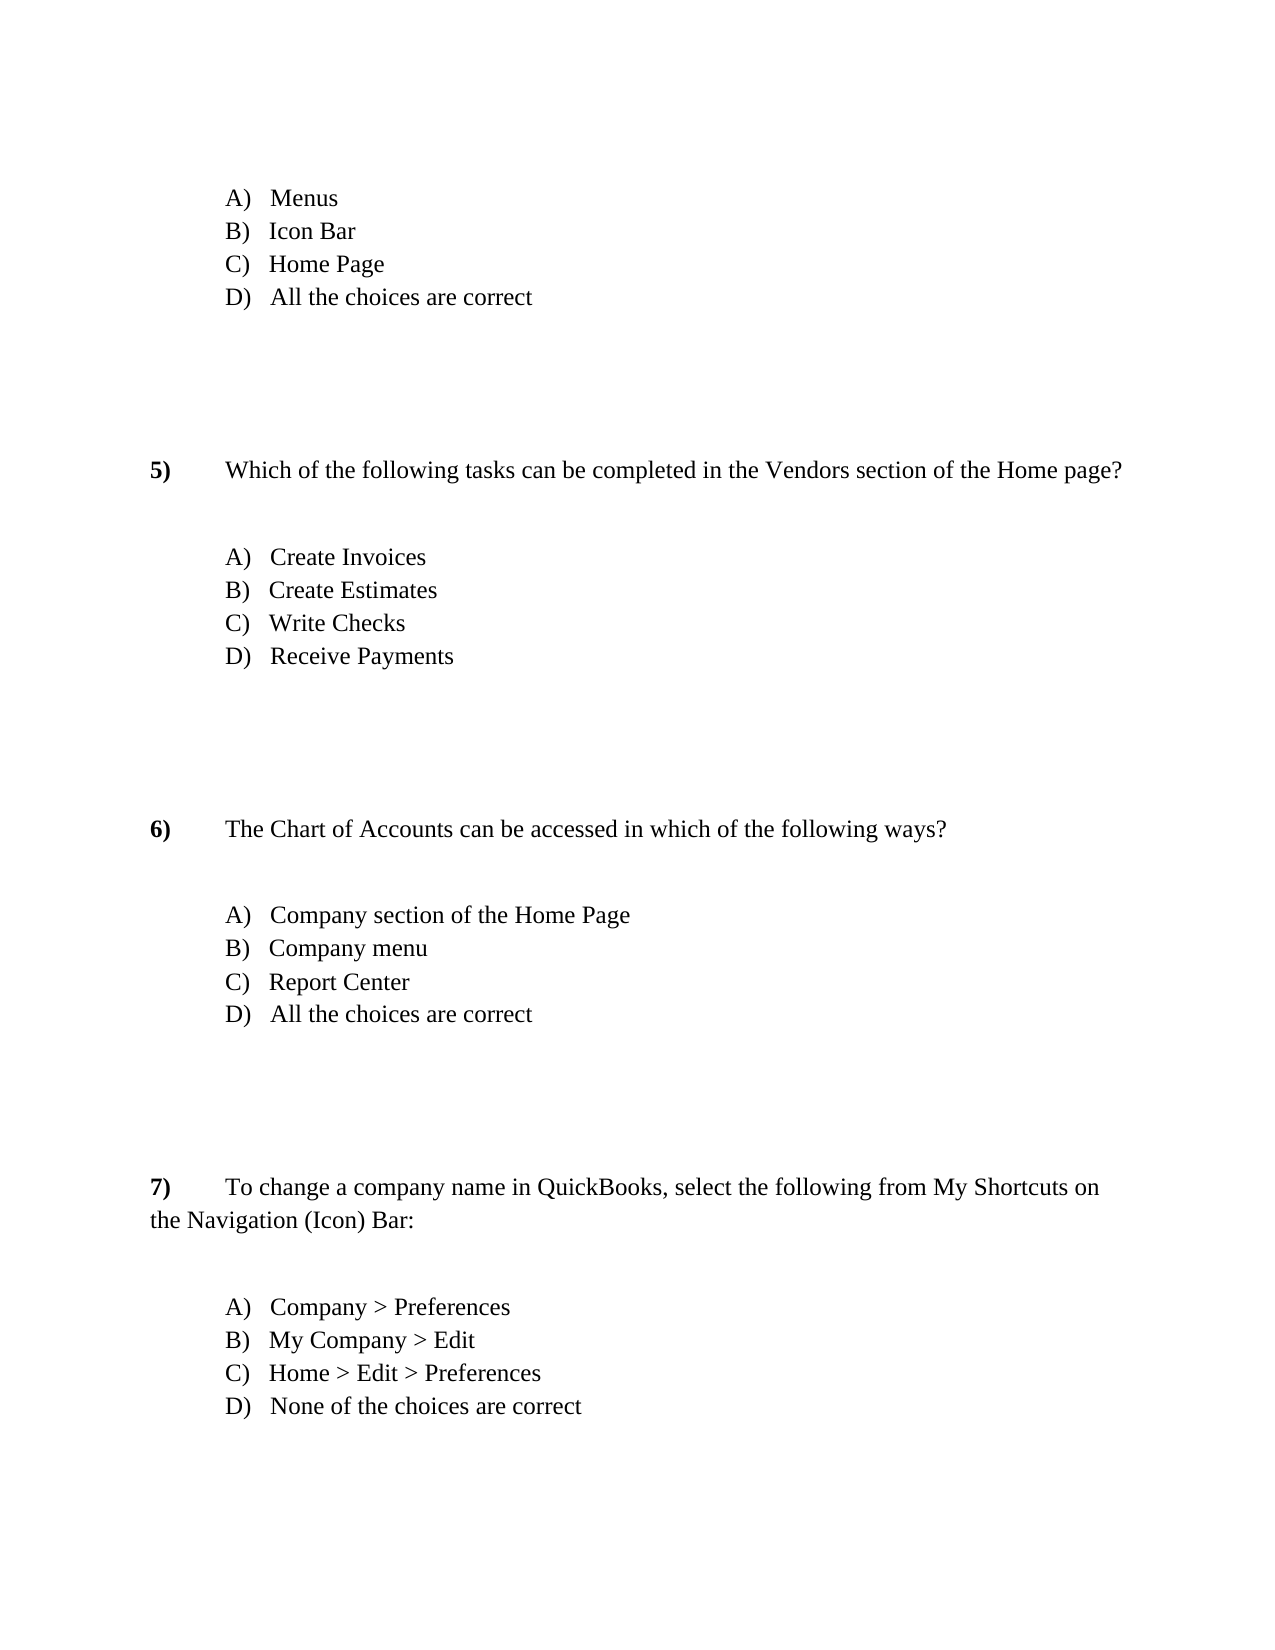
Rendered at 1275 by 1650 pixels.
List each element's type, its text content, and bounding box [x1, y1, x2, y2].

text A) Company section of the Home Page B) Company menu C) Report Center D) All the choices are correct [150, 867, 1125, 1061]
text 7) To change a company name in QuickBooks, select the following from My Shortcuts on the Navigation (Icon) Bar: [150, 1172, 1125, 1234]
text A) Create Invoices B) Create Estimates C) Write Checks D) Receive Payments [150, 509, 1125, 703]
text 5) Which of the following tasks can be completed in the Vendors section of the Home page? [150, 455, 1125, 484]
text 6) The Chart of Accounts can be accessed in which of the following ways? [150, 814, 1125, 842]
text A) Company > Preferences B) My Company > Edit C) Home > Edit > Preferences D) None of the choices are correct [150, 1259, 1125, 1453]
text A) Menus B) Icon Bar C) Home Page D) All the choices are correct [150, 150, 1125, 344]
